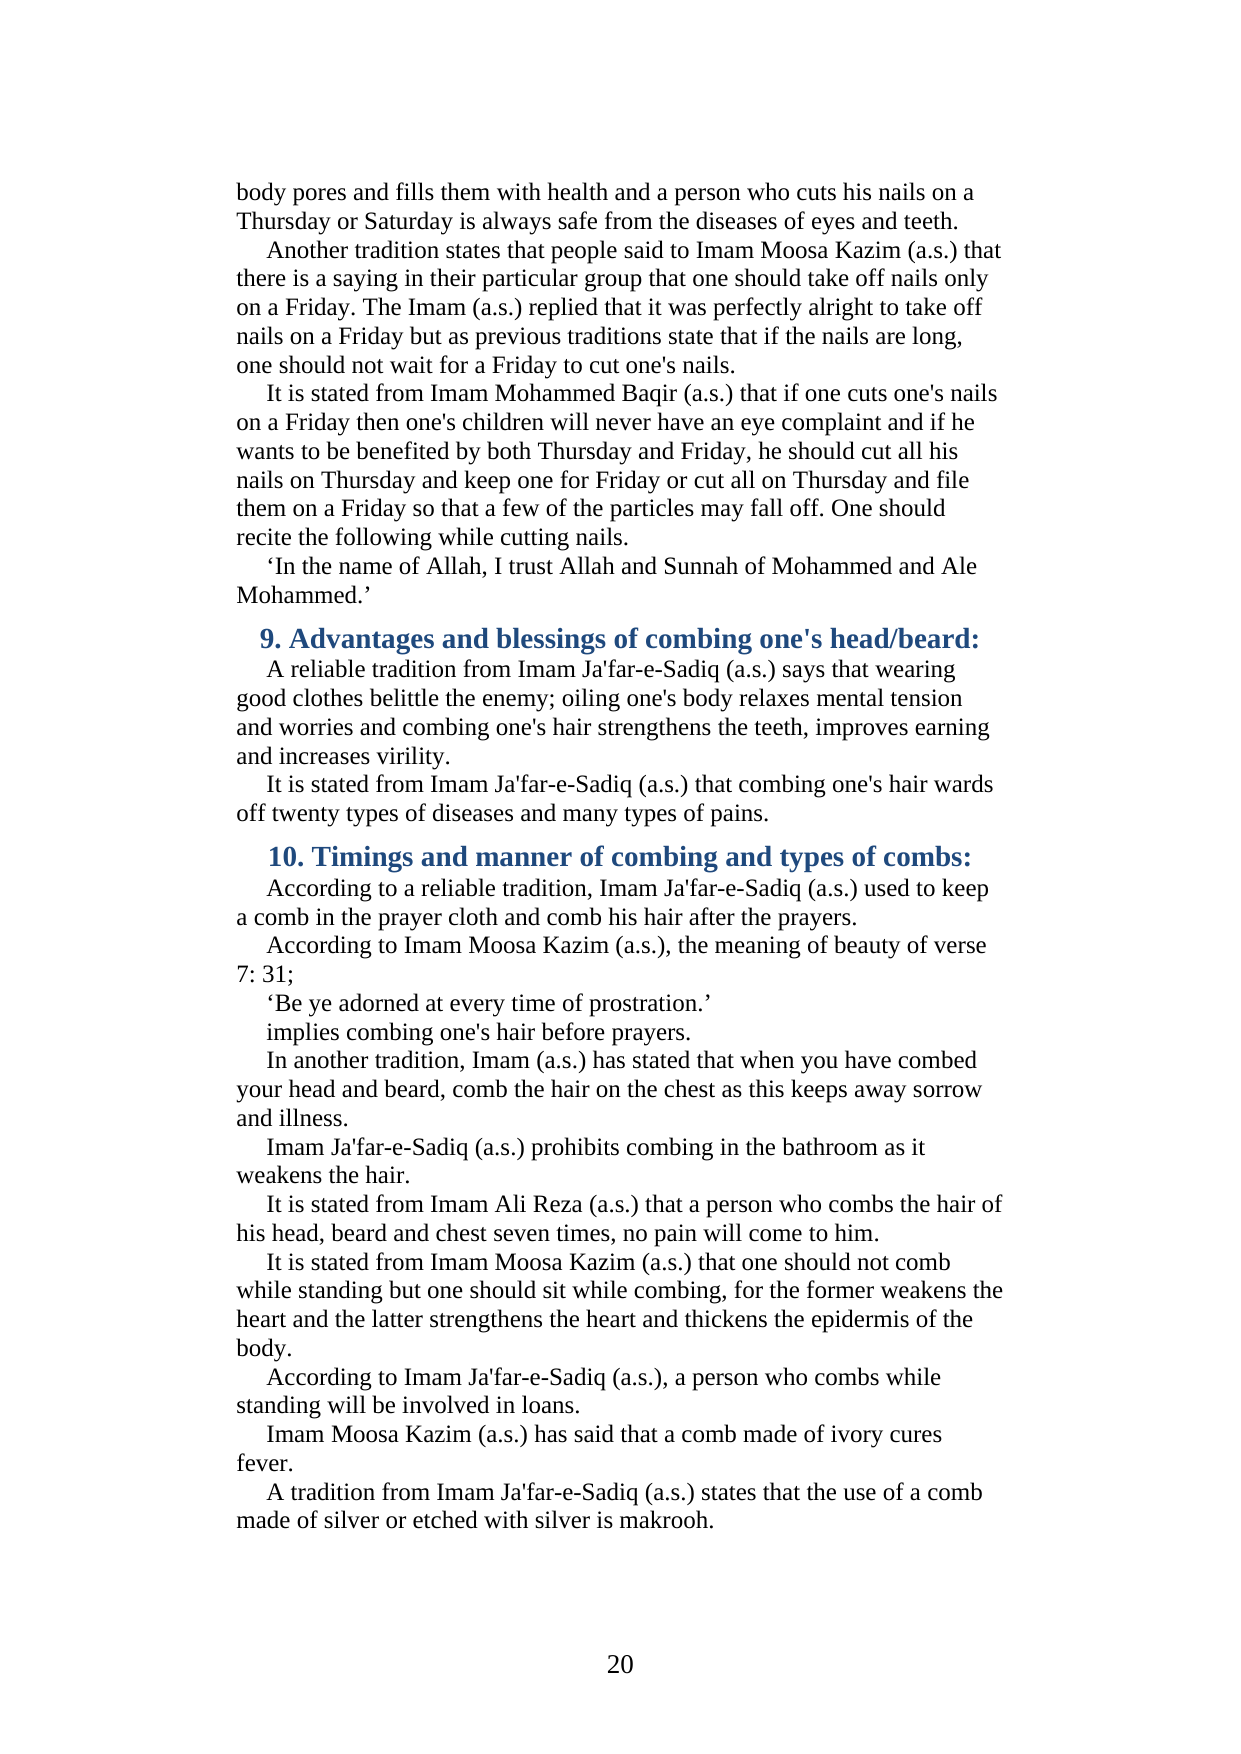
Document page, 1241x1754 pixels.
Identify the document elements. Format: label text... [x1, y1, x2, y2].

subtitle 9. Advantages and blessings of combing one's head/beard: [236, 621, 1004, 654]
text It is stated from Imam Mohammed Baqir (a.s.) that if one cuts one's nails on a Friday then one's children will never have an eye complaint and if he wants to be benefited by both Thursday and Friday, he should cut all his nails on Thursday and keep one for Friday or cut all on Thursday and file them on a Friday so that a few of the particles may fall off. One should recite the following while cutting nails. [236, 378, 1004, 551]
text ‘In the name of Allah, I trust Allah and Sunnah of Mohammed and Ale Mohammed.’ [236, 551, 1004, 608]
text According to a reliable tradition, Imam Ja'far-e-Sadiq (a.s.) used to keep a comb in the prayer cloth and comb his hair after the prayers. [236, 873, 1004, 931]
text Another tradition states that people said to Imam Moosa Kazim (a.s.) that there is a saying in their particular group that one should take off nails only on a Friday. The Imam (a.s.) replied that it was perfectly alright to take off nails on a Friday but as previous traditions state that if the nails are long, one should not wait for a Friday to cut one's nails. [236, 235, 1004, 378]
subtitle 10. Timings and manner of combing and types of combs: [236, 839, 1004, 873]
text In another tradition, Imam (a.s.) has stated that when you have combed your head and beard, comb the hair on the chest as this keeps away sorrow and illness. [236, 1046, 1004, 1132]
text It is stated from Imam Ali Reza (a.s.) that a person who combs the hair of his head, beard and chest seven times, no pain will come to him. [236, 1189, 1004, 1247]
text Imam Moosa Kazim (a.s.) has said that a comb made of ivory cures fever. [236, 1419, 1004, 1477]
text It is stated from Imam Ja'far-e-Sadiq (a.s.) that combing one's hair wards off twenty types of diseases and many types of pains. [236, 769, 1004, 827]
text Imam Ja'far-e-Sadiq (a.s.) prohibits combing in the bathroom as it weakens the hair. [236, 1132, 1004, 1189]
text It is stated from Imam Moosa Kazim (a.s.) that one should not comb while standing but one should sit while combing, for the former weakens the heart and the latter strengthens the heart and thickens the epidermis of the body. [236, 1247, 1004, 1362]
text ‘Be ye adorned at every time of prostration.’ [236, 988, 1004, 1017]
text body pores and fills them with health and a person who cuts his nails on a Thursday or Saturday is always safe from the diseases of eyes and teeth. [236, 177, 1004, 235]
text implies combing one's hair before prayers. [236, 1017, 1004, 1046]
text A tradition from Imam Ja'far-e-Sadiq (a.s.) states that the use of a comb made of silver or etched with silver is makrooh. [236, 1477, 1004, 1534]
text According to Imam Moosa Kazim (a.s.), the meaning of beauty of verse 7: 31; [236, 931, 1004, 988]
text According to Imam Ja'far-e-Sadiq (a.s.), a person who combs while standing will be involved in loans. [236, 1362, 1004, 1419]
text A reliable tradition from Imam Ja'far-e-Sadiq (a.s.) says that wearing good clothes belittle the enemy; oiling one's body relaxes mental tension and worries and combing one's hair strengthens the teeth, improves earning and increases virility. [236, 654, 1004, 769]
